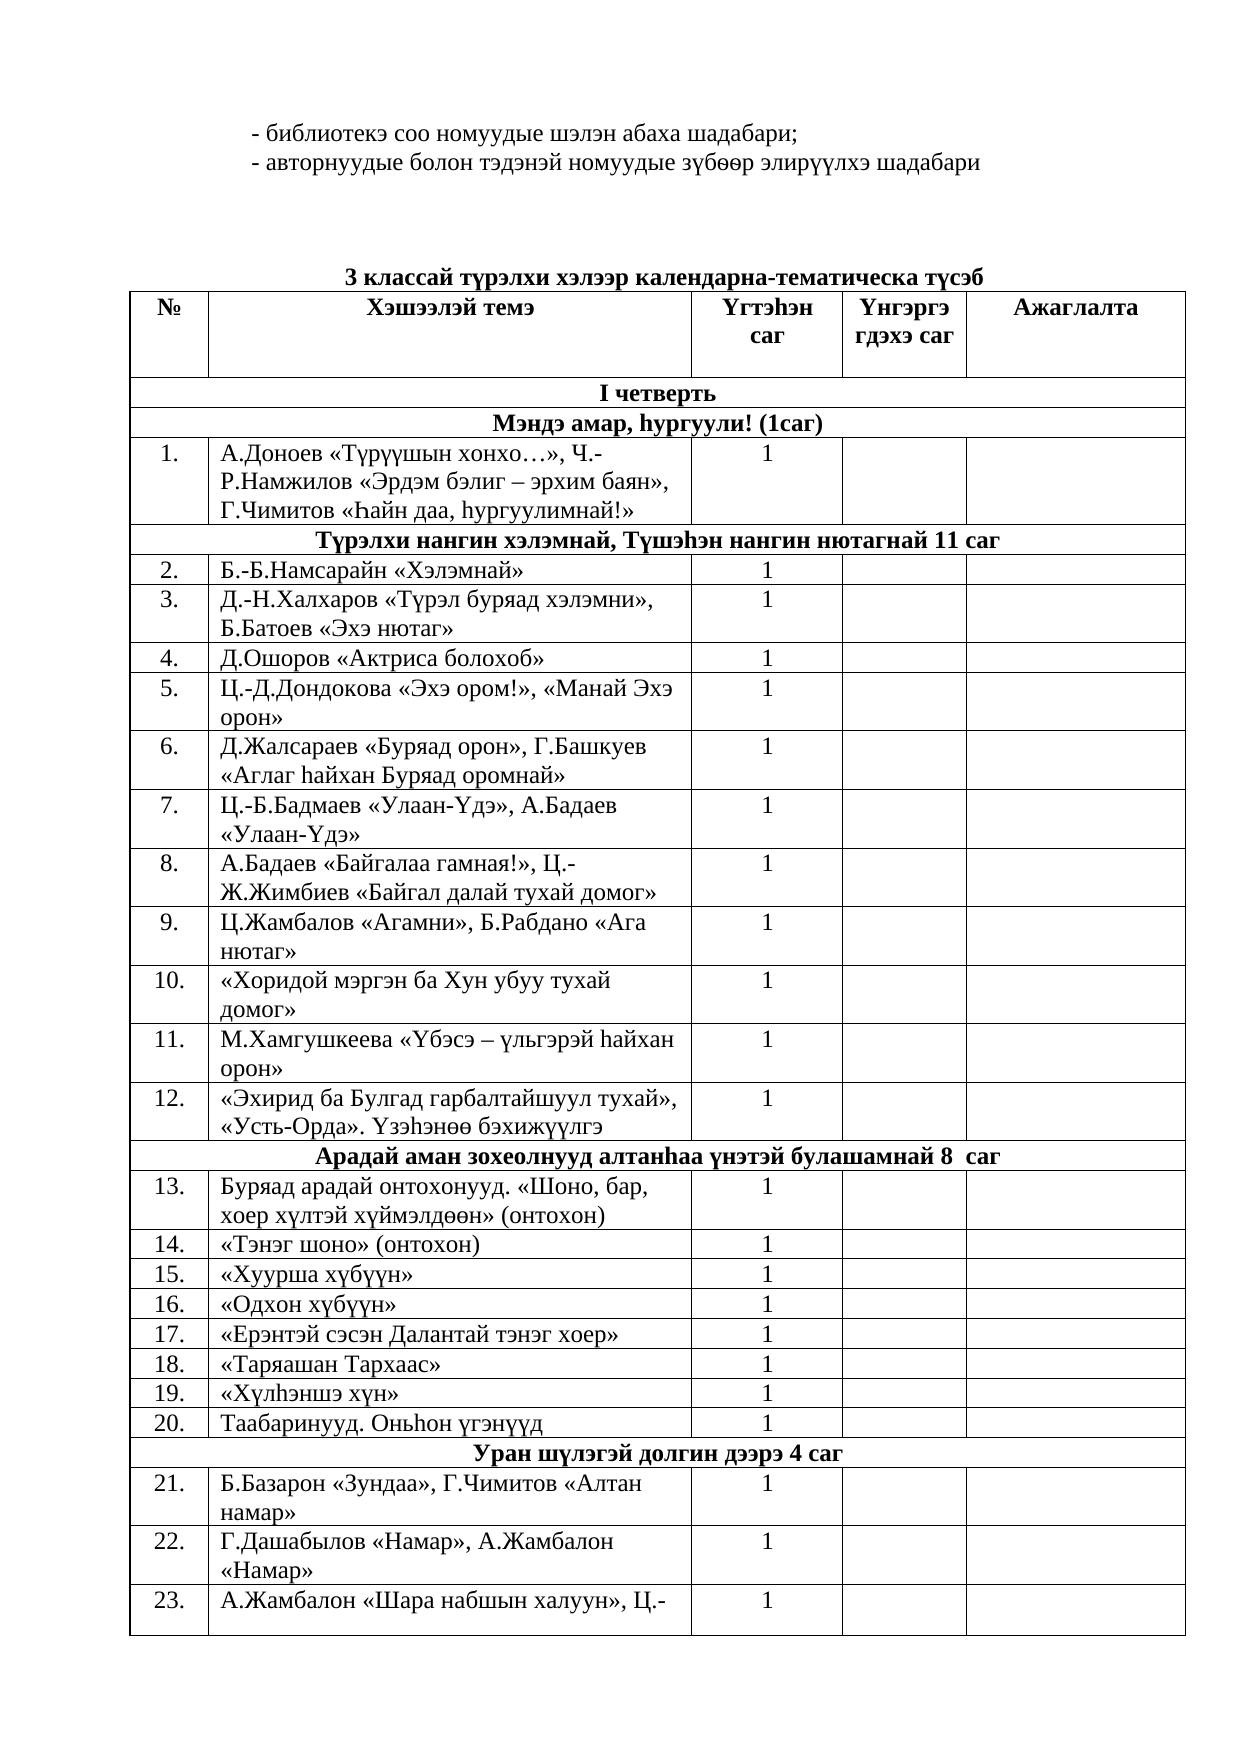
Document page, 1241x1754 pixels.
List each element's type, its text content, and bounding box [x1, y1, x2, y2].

table_cell [843, 1585, 966, 1635]
table_cell 1 [692, 585, 842, 642]
table_cell [843, 1319, 966, 1348]
table_cell [843, 1083, 966, 1140]
table_cell 16. [131, 1289, 208, 1318]
table_cell [967, 1349, 1185, 1377]
table_cell [967, 731, 1185, 789]
table_cell [843, 438, 966, 524]
table_cell [843, 1259, 966, 1288]
table_cell Б.Базарон «Зундаа», Г.Чимитов «Алтан намар» [209, 1468, 691, 1525]
table_cell 1 [692, 1319, 842, 1348]
table_cell 8. [131, 849, 208, 906]
table_cell [843, 907, 966, 964]
table_cell Түрэлхи нангин хэлэмнай, Түшэһэн нангин нютагнай 11 саг [131, 525, 1185, 554]
table_cell Ц.-Б.Бадмаев «Улаан-Үдэ», А.Бадаев «Улаан-Үдэ» [209, 790, 691, 847]
table_cell [843, 1349, 966, 1377]
table_cell [843, 1230, 966, 1258]
table_cell [843, 1468, 966, 1525]
table_cell 19. [131, 1379, 208, 1407]
table_cell «Хоридой мэргэн ба Хун убуу тухай домог» [209, 966, 691, 1023]
table_cell 23. [131, 1585, 208, 1635]
table_cell «Одхон хүбүүн» [209, 1289, 691, 1318]
text - библиотекэ соо номуудые шэлэн абаха шадабари; [177, 118, 1152, 147]
table_cell 11. [131, 1024, 208, 1082]
table_cell [967, 907, 1185, 964]
table_cell 2. [131, 555, 208, 583]
table_cell [967, 1408, 1185, 1437]
table_cell [843, 673, 966, 730]
table_cell [967, 1083, 1185, 1140]
table_cell Ц.Жамбалов «Агамни», Б.Рабдано «Ага нютаг» [209, 907, 691, 964]
table_cell 1 [692, 1526, 842, 1584]
table_header Yгтэhэн саг [692, 292, 842, 377]
table_cell [843, 1024, 966, 1082]
table_cell [843, 1289, 966, 1318]
table_cell М.Хамгушкеева «Үбэсэ – үльгэрэй һайхан орон» [209, 1024, 691, 1082]
table_cell Д.Ошоров «Актриса болохоб» [209, 643, 691, 672]
table_cell [967, 1379, 1185, 1407]
table_cell 1 [692, 1230, 842, 1258]
table_cell 1 [692, 849, 842, 906]
table_cell [967, 1585, 1185, 1635]
table_cell [967, 1526, 1185, 1584]
table_cell А.Бадаев «Байгалаа гамная!», Ц.-Ж.Жимбиев «Байгал далай тухай домог» [209, 849, 691, 906]
table_cell Мэндэ амар, hургуули! (1саг) [131, 408, 1185, 437]
table_cell [967, 1319, 1185, 1348]
table_cell [843, 849, 966, 906]
table_cell Д.Жалсараев «Буряад орон», Г.Башкуев «Аглаг һайхан Буряад оромнай» [209, 731, 691, 789]
table_cell «Хүлһэншэ хүн» [209, 1379, 691, 1407]
table_cell 1 [692, 1259, 842, 1288]
table_cell [843, 1408, 966, 1437]
table_cell [967, 1230, 1185, 1258]
table_cell Г.Дашабылов «Намар», А.Жамбалон «Намар» [209, 1526, 691, 1584]
table_cell «Эхирид ба Булгад гарбалтайшуул тухай», «Усть-Орда». Үзэһэнөө бэхижүүлгэ [209, 1083, 691, 1140]
table_cell 9. [131, 907, 208, 964]
table_cell [843, 1526, 966, 1584]
table_cell Д.-Н.Халхаров «Түрэл буряад хэлэмни», Б.Батоев «Эхэ нютаг» [209, 585, 691, 642]
table_cell Буряад арадай онтохонууд. «Шоно, бар, хоер хүлтэй хүймэлдөөн» (онтохон) [209, 1171, 691, 1228]
table_cell 6. [131, 731, 208, 789]
table_cell 18. [131, 1349, 208, 1377]
table_cell [967, 849, 1185, 906]
table_cell 1 [692, 1379, 842, 1407]
table_cell 1 [692, 1083, 842, 1140]
table_cell [843, 966, 966, 1023]
table_cell 5. [131, 673, 208, 730]
table_cell 1 [692, 1289, 842, 1318]
table_cell 17. [131, 1319, 208, 1348]
table_cell 1 [692, 1171, 842, 1228]
table_cell 1 [692, 1585, 842, 1635]
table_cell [209, 1585, 691, 1635]
table_cell 13. [131, 1171, 208, 1228]
table_cell 1 [692, 438, 842, 524]
table_cell 22. [131, 1526, 208, 1584]
table_cell [967, 438, 1185, 524]
table_cell 3. [131, 585, 208, 642]
table_cell Уран шүлэгэй долгин дээрэ 4 саг [131, 1438, 1185, 1467]
table_cell «Таряашан Тархаас» [209, 1349, 691, 1377]
table_cell [843, 555, 966, 583]
table_header Хэшээлэй темэ [209, 292, 691, 377]
table_cell 1 [692, 1468, 842, 1525]
table_cell «Тэнэг шоно» (онтохон) [209, 1230, 691, 1258]
table_cell 1 [692, 643, 842, 672]
table_cell [843, 643, 966, 672]
table_cell [967, 643, 1185, 672]
table_header Yнгэргэгдэхэ саг [843, 292, 966, 377]
table_cell 15. [131, 1259, 208, 1288]
table_cell [843, 731, 966, 789]
table_cell 12. [131, 1083, 208, 1140]
table_cell 1 [692, 790, 842, 847]
table_cell [967, 790, 1185, 847]
table_cell 10. [131, 966, 208, 1023]
table_cell 1 [692, 731, 842, 789]
table_cell 20. [131, 1408, 208, 1437]
table_cell [967, 673, 1185, 730]
table_cell Ц.-Д.Дондокова «Эхэ ором!», «Манай Эхэ орон» [209, 673, 691, 730]
text 3 классай түрэлхи хэлээр календарна-тематическа түсэб [177, 262, 1152, 291]
table_cell [967, 555, 1185, 583]
table_cell [843, 1379, 966, 1407]
table_cell [843, 790, 966, 847]
table_header № [131, 292, 208, 377]
table_cell 7. [131, 790, 208, 847]
table_cell [843, 1171, 966, 1228]
table_cell «Ерэнтэй сэсэн Далантай тэнэг хоер» [209, 1319, 691, 1348]
table_cell [967, 1171, 1185, 1228]
table_cell I четверть [131, 378, 1185, 407]
table_cell [967, 1024, 1185, 1082]
table_cell 14. [131, 1230, 208, 1258]
table_cell 1 [692, 1408, 842, 1437]
table_cell 21. [131, 1468, 208, 1525]
table_cell Б.-Б.Намсарайн «Хэлэмнай» [209, 555, 691, 583]
table_cell [967, 585, 1185, 642]
text - авторнуудые болон тэдэнэй номуудые зүбѳѳр элирүүлхэ шадабари [177, 147, 1152, 176]
table_cell 4. [131, 643, 208, 672]
table_cell 1 [692, 673, 842, 730]
table_cell Таабаринууд. Оньһон үгэнүүд [209, 1408, 691, 1437]
table_cell А.Доноев «Тγрγγшын хонхо…», Ч.-Р.Намжилов «Эрдэм бэлиг – эрхим баян», Г.Чимитов «Һайн даа, һургуулимнай!» [209, 438, 691, 524]
table_cell 1 [692, 1024, 842, 1082]
table_cell [967, 1259, 1185, 1288]
table_cell 1 [692, 907, 842, 964]
table_cell 1 [692, 966, 842, 1023]
table_cell 1 [692, 555, 842, 583]
table_cell 1 [692, 1349, 842, 1377]
table_cell [967, 1468, 1185, 1525]
table_cell Арадай аман зохеолнууд алтанһаа үнэтэй булашамнай 8 саг [131, 1141, 1185, 1170]
table_cell [967, 1289, 1185, 1318]
table_header Ажаглалта [967, 292, 1185, 377]
table_cell «Хуурша хүбүүн» [209, 1259, 691, 1288]
table_cell [843, 585, 966, 642]
table_cell [967, 966, 1185, 1023]
table_cell 1. [131, 438, 208, 524]
